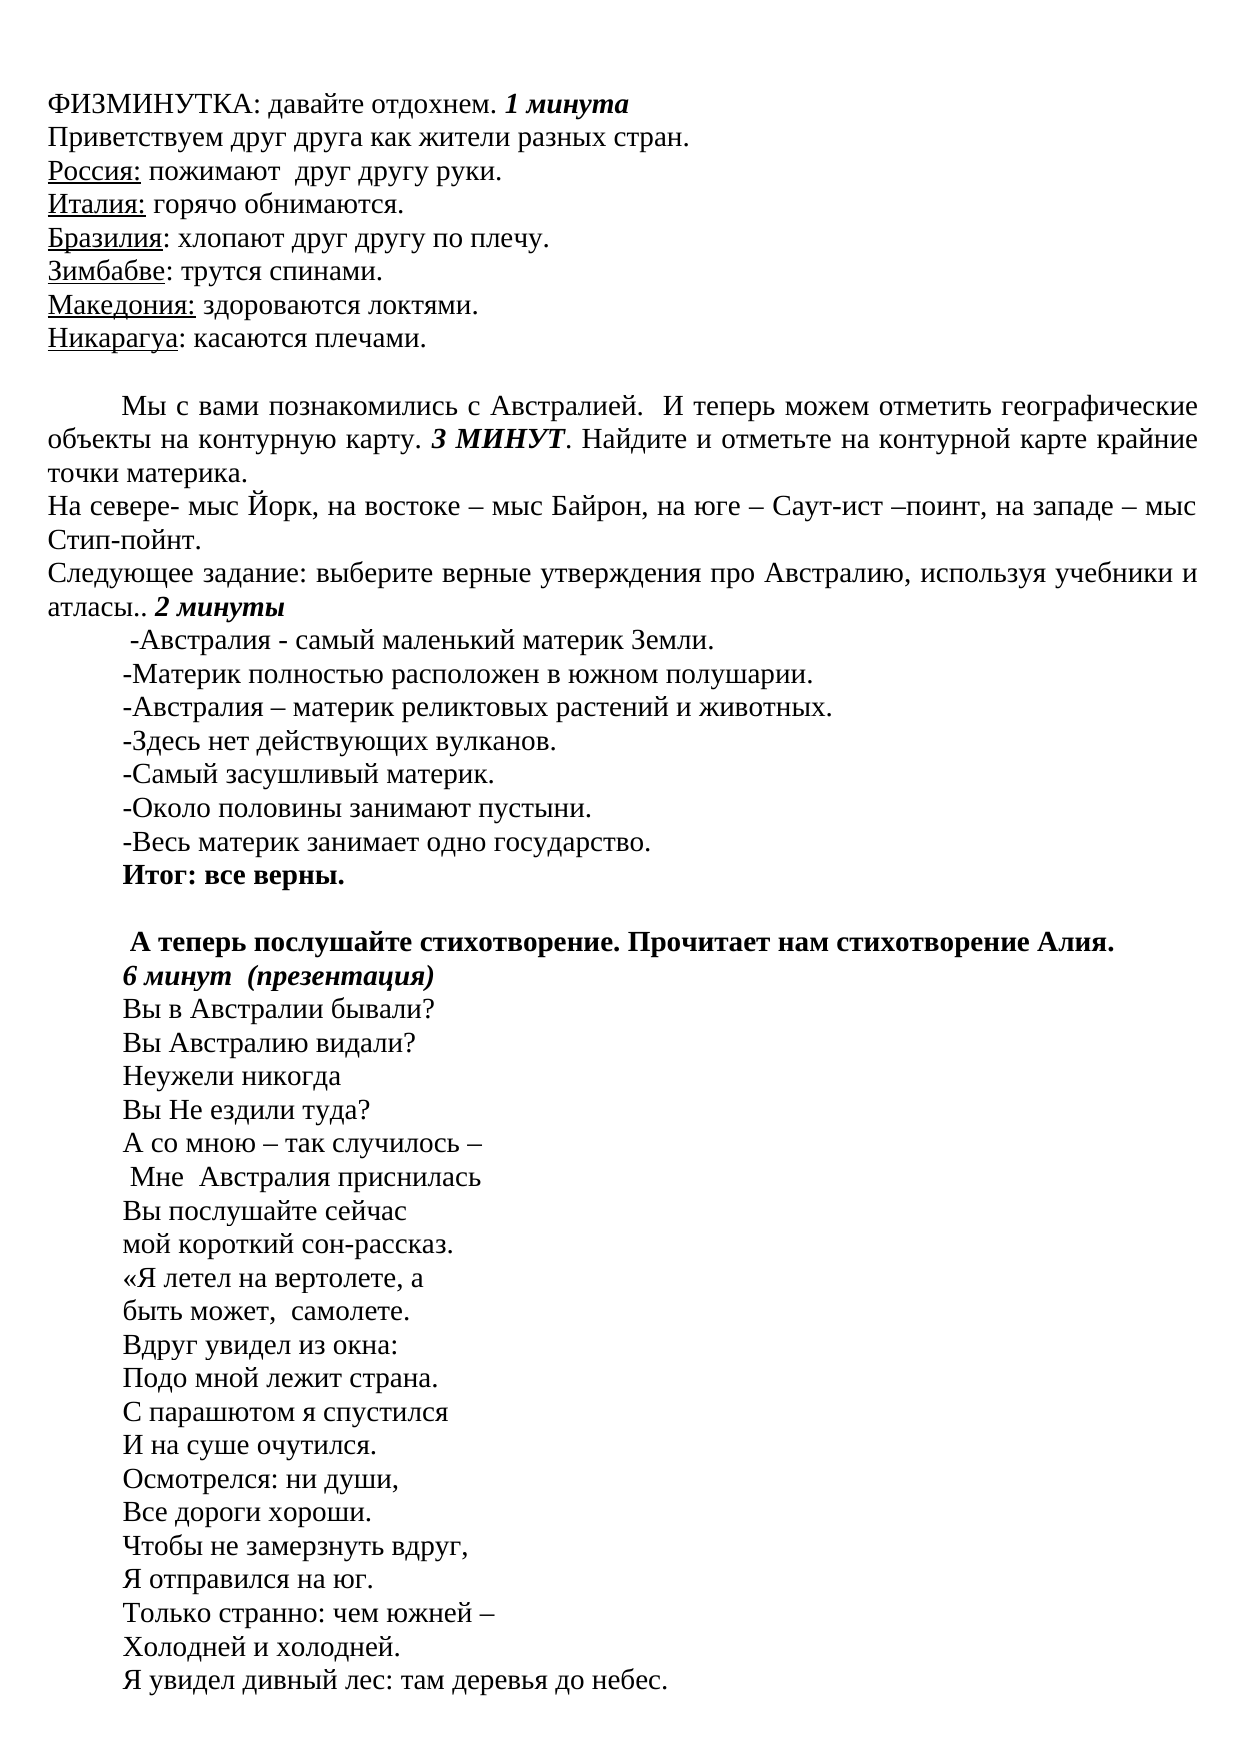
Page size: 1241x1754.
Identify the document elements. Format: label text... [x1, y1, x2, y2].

list -Австралия – материк реликтовых растений и животных. [122, 689, 1199, 723]
text На севере- мыс Йорк, на востоке – мыс Байрон, на юге – Саут-ист –поинт, на западе – мыс Стип-пойнт. [47, 488, 1199, 555]
text Мы с вами познакомились с Австралией. И теперь можем отметить географические объекты на контурную карту. 3 МИНУТ. Найдите и отметьте на контурной карте крайние точки материка. [47, 388, 1199, 488]
list А теперь послушайте стихотворение. Прочитает нам стихотворение Алия. [122, 924, 1199, 958]
list 6 минут (презентация) [122, 958, 1199, 991]
text Италия: горячо обнимаются. [47, 186, 1199, 220]
text Македония: здороваются локтями. [47, 287, 1199, 321]
list Вы в Австралии бывали? Вы Австралию видали? Неужели никогда [122, 991, 1199, 1092]
text Следующее задание: выберите верные утверждения про Австралию, используя учебники и атласы.. 2 минуты [47, 555, 1199, 622]
list -Около половины занимают пустыни. [122, 790, 1199, 824]
text Приветствуем друг друга как жители разных стран. [47, 119, 1199, 153]
text Зимбабве: трутся спинами. [47, 253, 1199, 287]
list Вы Не ездили туда? А со мною – так случилось – [378, 1092, 1199, 1159]
text ФИЗМИНУТКА: давайте отдохнем. 1 минута [47, 86, 1199, 119]
list Итог: все верны. [122, 857, 1199, 891]
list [122, 1159, 1199, 1696]
list -Австралия - самый маленький материк Земли. [122, 622, 1199, 656]
list -Весь материк занимает одно государство. [122, 824, 1199, 857]
list -Материк полностью расположен в южном полушарии. [122, 656, 1199, 689]
list -Самый засушливый материк. [122, 757, 1199, 790]
text Россия: пожимают друг другу руки. [47, 153, 1199, 186]
list -Здесь нет действующих вулканов. [122, 723, 1199, 757]
text Никарагуа: касаются плечами. [47, 321, 1199, 354]
text Бразилия: хлопают друг другу по плечу. [47, 220, 1199, 253]
